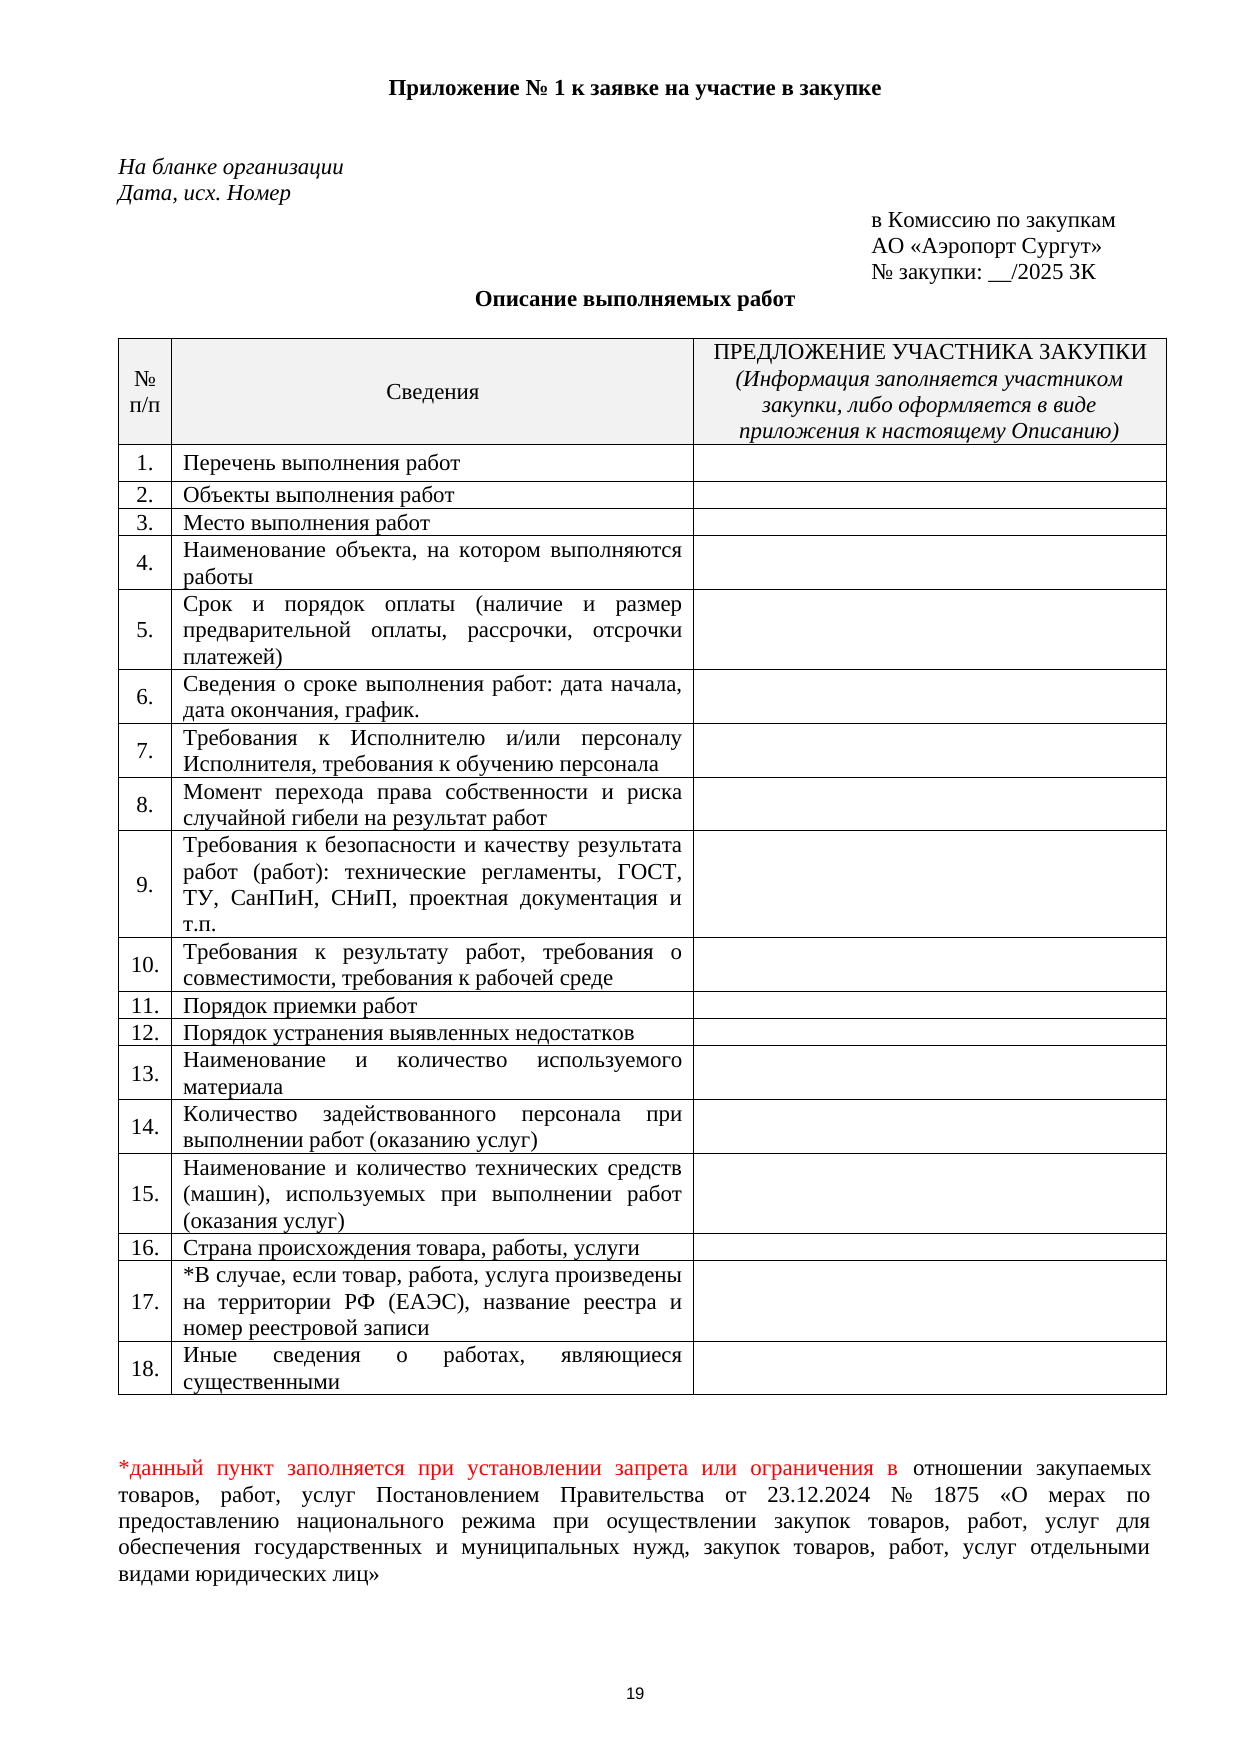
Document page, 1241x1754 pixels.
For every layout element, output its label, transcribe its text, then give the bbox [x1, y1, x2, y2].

table_cell 14. [119, 1100, 171, 1153]
table_cell Объекты выполнения работ [172, 482, 693, 508]
table_cell [694, 1234, 1166, 1260]
table_cell Иные сведения о работах, являющиеся существенными [172, 1342, 693, 1394]
table_cell 8. [119, 778, 171, 830]
table_cell 11. [119, 992, 171, 1018]
table_cell [694, 1100, 1166, 1153]
text *данный пункт заполняется при установлении запрета или ограничения в отношении закупаемых товаров, работ, услуг Постановлением Правительства от 23.12.2024 № 1875 «О мерах по предоставлению национального режима при осуществлении закупок товаров, работ, услуг для обеспечения государственных и муниципальных нужд, закупок товаров, работ, услуг отдельными видами юридических лиц» [118, 1454, 1152, 1586]
table_cell Наименование объекта, на котором выполняются работы [172, 536, 693, 589]
table_header № п/п [119, 339, 171, 444]
table_cell Наименование и количество используемого материала [172, 1046, 693, 1099]
table_cell [694, 482, 1166, 508]
table_cell 5. [119, 590, 171, 669]
table_cell Наименование и количество технических средств (машин), используемых при выполнении работ (оказания услуг) [172, 1154, 693, 1233]
table_cell 4. [119, 536, 171, 589]
table_cell Перечень выполнения работ [172, 445, 693, 481]
table_cell Порядок устранения выявленных недостатков [172, 1019, 693, 1045]
table_cell 6. [119, 670, 171, 723]
table_cell 9. [119, 831, 171, 937]
table_cell 13. [119, 1046, 171, 1099]
table_cell 15. [119, 1154, 171, 1233]
table_cell [694, 724, 1166, 777]
table_cell Требования к результату работ, требования о совместимости, требования к рабочей среде [172, 938, 693, 991]
table_cell [694, 1154, 1166, 1233]
table_cell [694, 445, 1166, 481]
table_cell Требования к безопасности и качеству результата работ (работ): технические регламенты, ГОСТ, ТУ, СанПиН, СНиП, проектная документация и т.п. [172, 831, 693, 937]
table_cell [694, 992, 1166, 1018]
table_cell [694, 938, 1166, 991]
table_cell 3. [119, 509, 171, 535]
table_cell [694, 1261, 1166, 1341]
text № закупки: __/2025 ЗК [871, 258, 1152, 285]
table_header ПРЕДЛОЖЕНИЕ УЧАСТНИКА ЗАКУПКИ (Информация заполняется участником закупки, либо оформляется в виде приложения к настоящему Описанию) [694, 339, 1166, 444]
table_cell Порядок приемки работ [172, 992, 693, 1018]
text Приложение № 1 к заявке на участие в закупке [118, 74, 1152, 100]
text АО «Аэропорт Сургут» [871, 232, 1152, 258]
table_cell [694, 778, 1166, 830]
table_cell Срок и порядок оплаты (наличие и размер предварительной оплаты, рассрочки, отсрочки платежей) [172, 590, 693, 669]
text Дата, исх. Номер [118, 179, 1152, 206]
table_header Сведения [172, 339, 693, 444]
table_cell [694, 509, 1166, 535]
table_cell 1. [119, 445, 171, 481]
table_cell 12. [119, 1019, 171, 1045]
table_cell Сведения о сроке выполнения работ: дата начала, дата окончания, график. [172, 670, 693, 723]
text На бланке организации [118, 153, 1152, 179]
table_cell 16. [119, 1234, 171, 1260]
table_cell [694, 831, 1166, 937]
table_cell Место выполнения работ [172, 509, 693, 535]
table_cell 18. [119, 1342, 171, 1394]
table_cell Требования к Исполнителю и/или персоналу Исполнителя, требования к обучению персонала [172, 724, 693, 777]
table_cell *В случае, если товар, работа, услуга произведены на территории РФ (ЕАЭС), название реестра и номер реестровой записи [172, 1261, 693, 1341]
text Описание выполняемых работ [118, 285, 1152, 311]
table_cell [694, 536, 1166, 589]
table_cell [694, 1342, 1166, 1394]
table_cell Момент перехода права собственности и риска случайной гибели на результат работ [172, 778, 693, 830]
table_cell [694, 1019, 1166, 1045]
table_cell Страна происхождения товара, работы, услуги [172, 1234, 693, 1260]
table_cell 17. [119, 1261, 171, 1341]
table_cell 10. [119, 938, 171, 991]
table_cell Количество задействованного персонала при выполнении работ (оказанию услуг) [172, 1100, 693, 1153]
table_cell [694, 590, 1166, 669]
text в Комиссию по закупкам [871, 206, 1152, 232]
table_cell [694, 670, 1166, 723]
table_cell [694, 1046, 1166, 1099]
table_cell 7. [119, 724, 171, 777]
table_cell 2. [119, 482, 171, 508]
